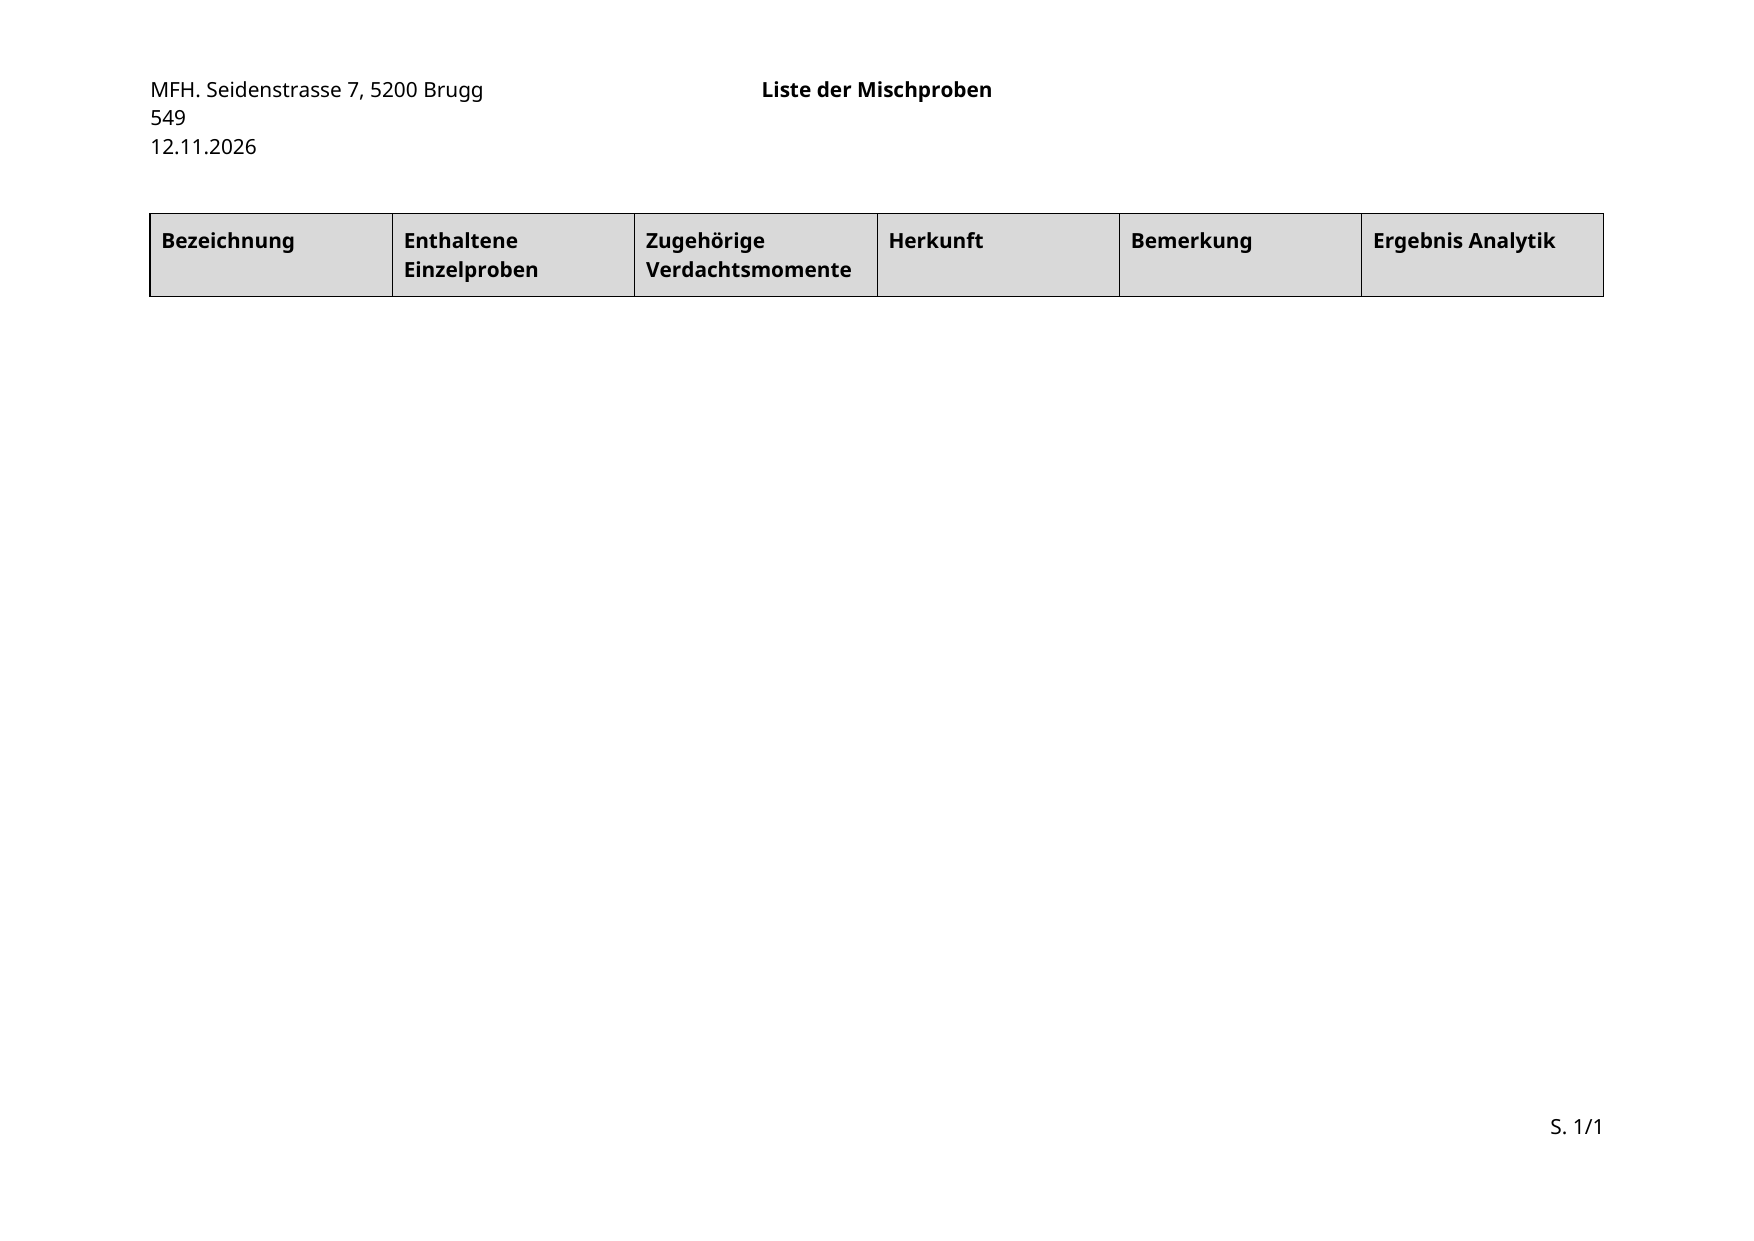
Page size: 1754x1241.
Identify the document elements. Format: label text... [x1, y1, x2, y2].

table_header Bemerkung [1120, 214, 1361, 296]
table_header Zugehörige Verdachtsmomente [635, 214, 877, 296]
table_header Bezeichnung [151, 214, 392, 296]
table_header Enthaltene Einzelproben [393, 214, 634, 296]
table_header Herkunft [878, 214, 1119, 296]
table_header Ergebnis Analytik [1362, 214, 1603, 296]
